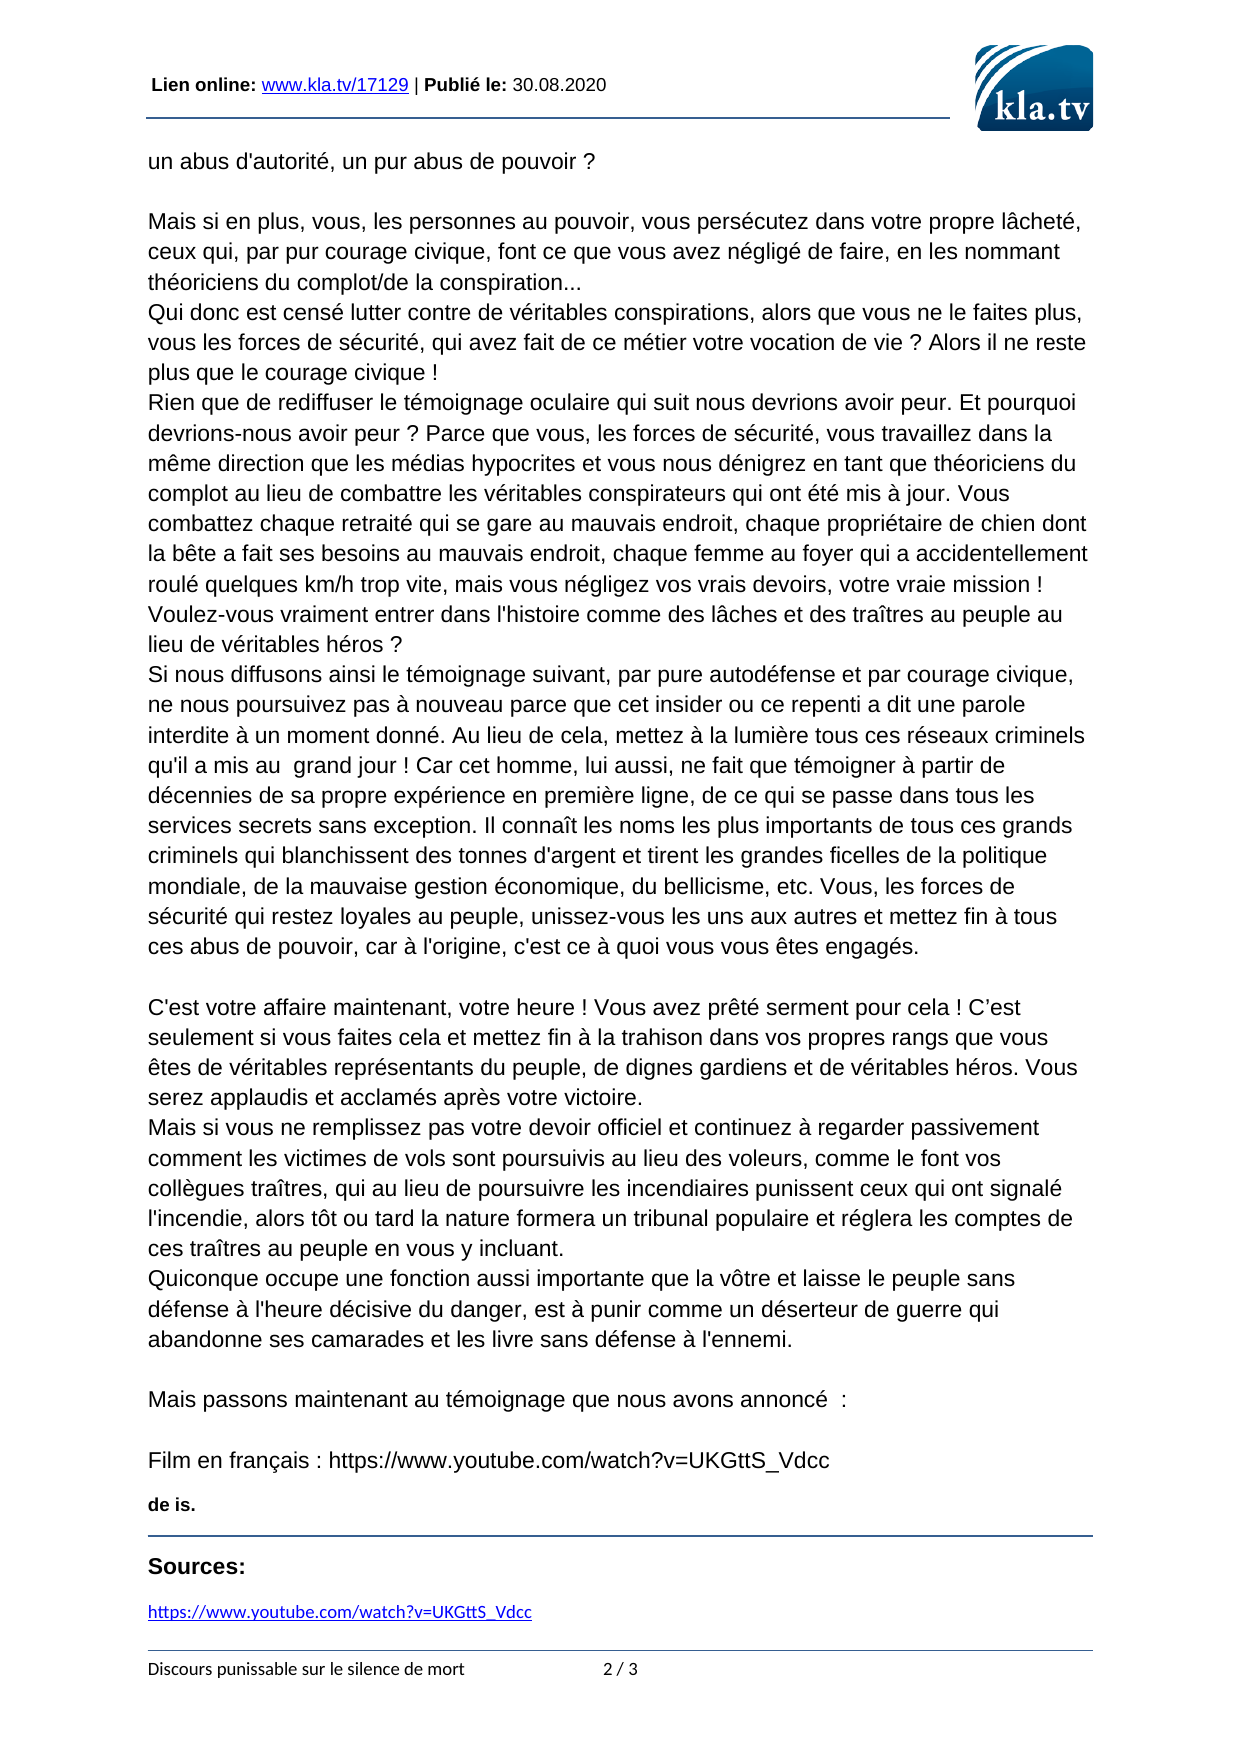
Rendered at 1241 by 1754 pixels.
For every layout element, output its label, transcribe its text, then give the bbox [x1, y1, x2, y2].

text https://www.youtube.com/watch?v=UKGttS_Vdcc [148, 1600, 1093, 1623]
text de is. [148, 1493, 1093, 1515]
text Sources: [148, 1537, 1093, 1579]
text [148, 148, 1093, 1473]
